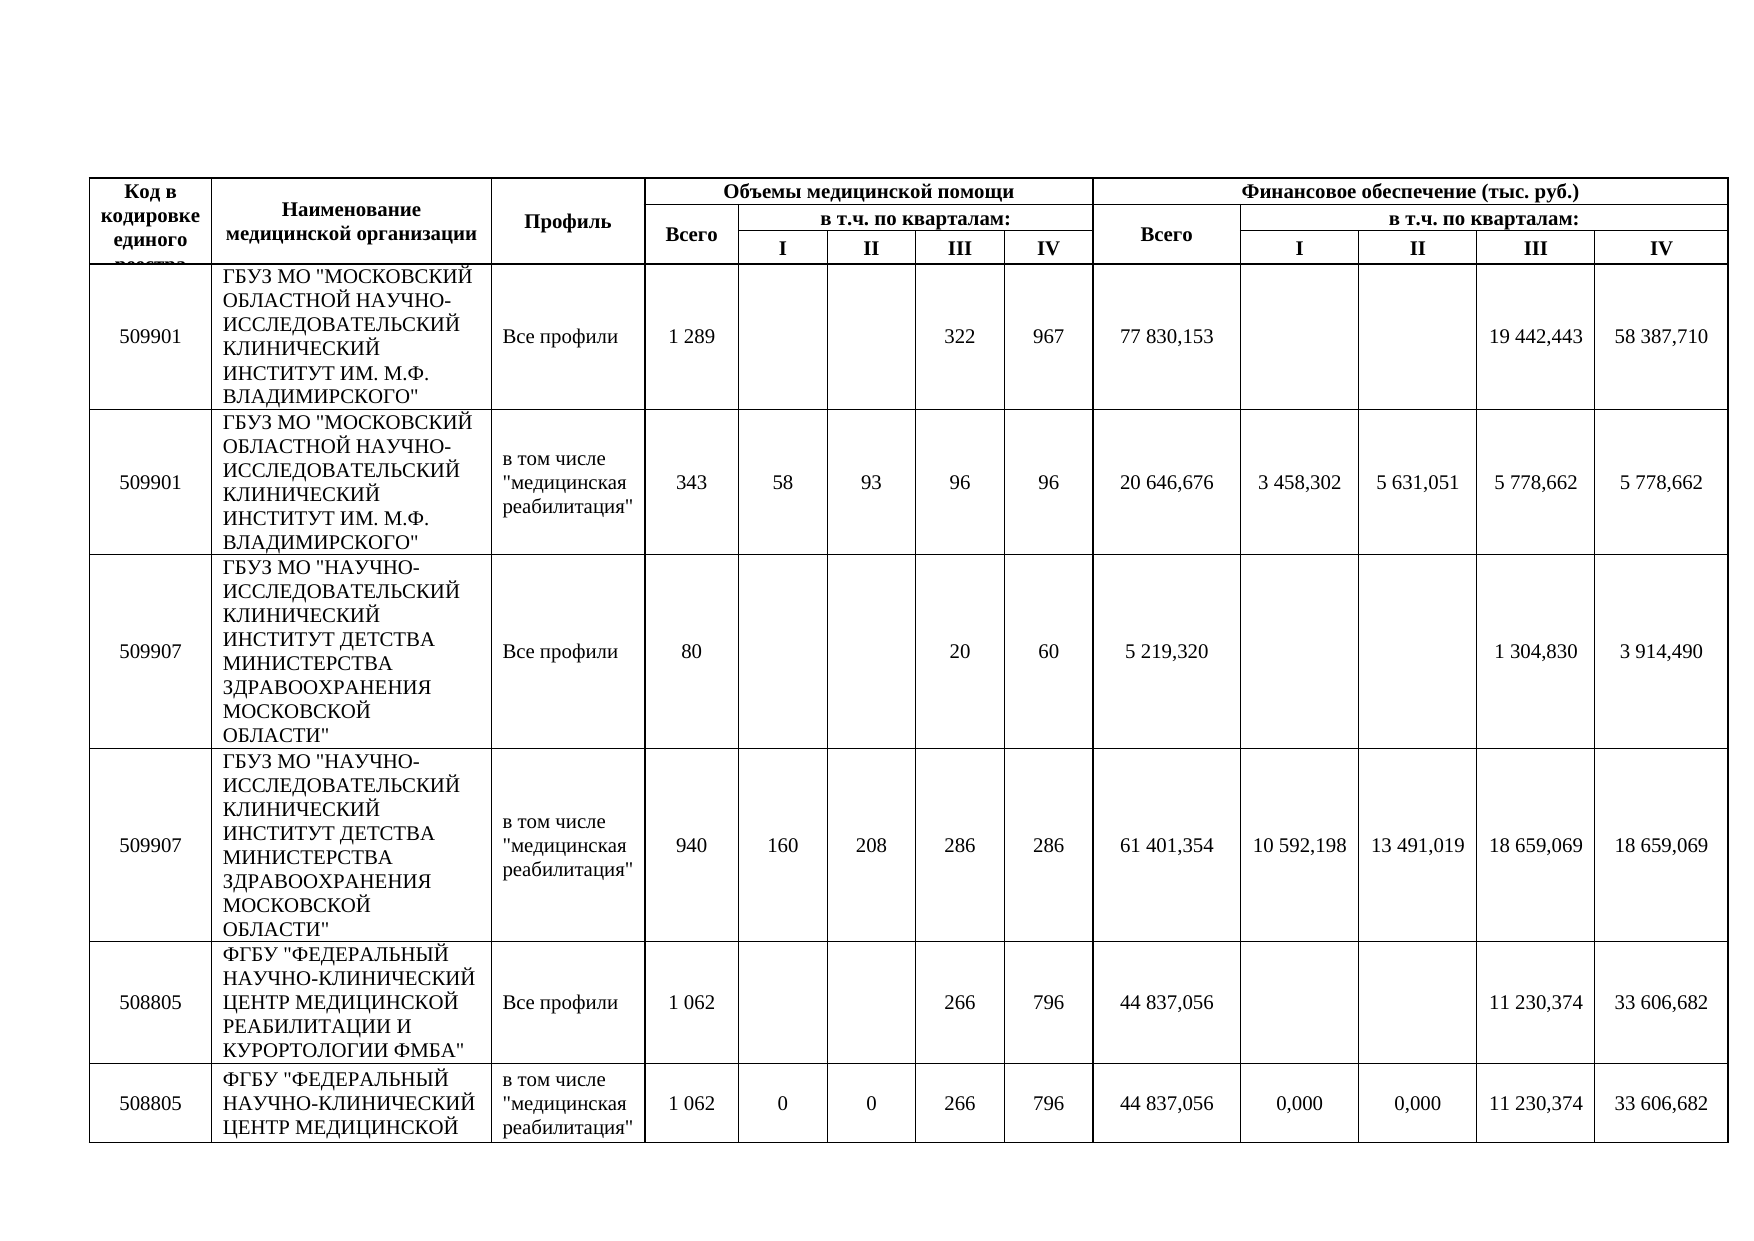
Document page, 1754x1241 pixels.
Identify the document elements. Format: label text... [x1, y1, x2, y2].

table_cell 796 [1005, 942, 1092, 1062]
table_cell ФГБУ "ФЕДЕРАЛЬНЫЙ НАУЧНО-КЛИНИЧЕСКИЙ ЦЕНТР МЕДИЦИНСКОЙ РЕАБИЛИТАЦИИ И КУРОРТОЛОГИИ ФМБА" [212, 942, 491, 1062]
table_cell 19 442,443 [1477, 265, 1594, 408]
table_cell в т.ч. по кварталам: [739, 205, 1092, 230]
table_cell [1359, 942, 1476, 1062]
table_cell Все профили [492, 942, 644, 1062]
table_cell 1 289 [646, 265, 738, 408]
table_cell 3 458,302 [1241, 410, 1358, 554]
table_cell Всего [646, 205, 738, 263]
table_cell Все профили [492, 555, 644, 747]
table_header Финансовое обеспечение (тыс. руб.) [1094, 179, 1727, 204]
table_cell 44 837,056 [1094, 1064, 1240, 1142]
table_cell 58 387,710 [1595, 265, 1727, 408]
table_cell Всего [1094, 205, 1240, 263]
table_cell III [1477, 231, 1594, 263]
table_cell 208 [828, 749, 915, 941]
table_cell 796 [1005, 1064, 1092, 1142]
table_cell I [1241, 231, 1358, 263]
table_cell [739, 555, 827, 747]
table_cell [1241, 265, 1358, 408]
table_cell 11 230,374 [1477, 942, 1594, 1062]
table_cell I [739, 231, 827, 263]
table_cell [1359, 555, 1476, 747]
table_cell 509907 [90, 749, 211, 941]
table_cell 509901 [90, 265, 211, 408]
table_cell II [1359, 231, 1476, 263]
table_cell Все профили [492, 265, 644, 408]
table_cell 18 659,069 [1477, 749, 1594, 941]
table_cell 33 606,682 [1595, 1064, 1727, 1142]
table_cell 33 606,682 [1595, 942, 1727, 1062]
table_cell 60 [1005, 555, 1092, 747]
table_cell ГБУЗ МО "НАУЧНО-ИССЛЕДОВАТЕЛЬСКИЙ КЛИНИЧЕСКИЙ ИНСТИТУТ ДЕТСТВА МИНИСТЕРСТВА ЗДРАВООХРАНЕНИЯ МОСКОВСКОЙ ОБЛАСТИ" [212, 555, 491, 747]
table_cell 96 [916, 410, 1004, 554]
table_header Наименование медицинской организации [212, 179, 491, 263]
table_cell 5 631,051 [1359, 410, 1476, 554]
table_cell 58 [739, 410, 827, 554]
table_cell 286 [1005, 749, 1092, 941]
table_cell 77 830,153 [1094, 265, 1240, 408]
table_cell 10 592,198 [1241, 749, 1358, 941]
table_cell 509901 [90, 410, 211, 554]
table_cell 509907 [90, 555, 211, 747]
table_cell 11 230,374 [1477, 1064, 1594, 1142]
table_cell 1 062 [646, 942, 738, 1062]
table_cell [1241, 942, 1358, 1062]
table_cell 940 [646, 749, 738, 941]
table_cell [828, 265, 915, 408]
table_header Объемы медицинской помощи [646, 179, 1092, 204]
table_cell 13 491,019 [1359, 749, 1476, 941]
table_cell 0 [828, 1064, 915, 1142]
table_cell III [916, 231, 1004, 263]
table_cell [828, 942, 915, 1062]
table_cell 80 [646, 555, 738, 747]
table_cell в том числе "медицинская реабилитация" [492, 1064, 644, 1142]
table_cell 508805 [90, 942, 211, 1062]
table_cell 286 [916, 749, 1004, 941]
table_cell 44 837,056 [1094, 942, 1240, 1062]
table_cell 20 [916, 555, 1004, 747]
table_cell ГБУЗ МО "МОСКОВСКИЙ ОБЛАСТНОЙ НАУЧНО-ИССЛЕДОВАТЕЛЬСКИЙ КЛИНИЧЕСКИЙ ИНСТИТУТ ИМ. М.Ф. ВЛАДИМИРСКОГО" [212, 265, 491, 408]
table_cell 0 [739, 1064, 827, 1142]
table_cell 0,000 [1241, 1064, 1358, 1142]
table_cell [739, 265, 827, 408]
table_cell 1 062 [646, 1064, 738, 1142]
table_cell в том числе "медицинская реабилитация" [492, 749, 644, 941]
table_cell 20 646,676 [1094, 410, 1240, 554]
table_cell [828, 555, 915, 747]
table_cell в т.ч. по кварталам: [1241, 205, 1727, 230]
table_cell 967 [1005, 265, 1092, 408]
table_cell IV [1005, 231, 1092, 263]
table_header Код в кодировке единого реестра [90, 179, 211, 263]
table_cell [739, 942, 827, 1062]
table_cell 61 401,354 [1094, 749, 1240, 941]
table_cell 5 778,662 [1595, 410, 1727, 554]
table_cell 160 [739, 749, 827, 941]
table_cell 266 [916, 942, 1004, 1062]
table_cell ГБУЗ МО "МОСКОВСКИЙ ОБЛАСТНОЙ НАУЧНО-ИССЛЕДОВАТЕЛЬСКИЙ КЛИНИЧЕСКИЙ ИНСТИТУТ ИМ. М.Ф. ВЛАДИМИРСКОГО" [212, 410, 491, 554]
table_cell 5 219,320 [1094, 555, 1240, 747]
table_header Профиль [492, 179, 644, 263]
table_cell 0,000 [1359, 1064, 1476, 1142]
table_cell II [828, 231, 915, 263]
table_cell 5 778,662 [1477, 410, 1594, 554]
table_cell IV [1595, 231, 1727, 263]
table_cell 343 [646, 410, 738, 554]
table_cell ГБУЗ МО "НАУЧНО-ИССЛЕДОВАТЕЛЬСКИЙ КЛИНИЧЕСКИЙ ИНСТИТУТ ДЕТСТВА МИНИСТЕРСТВА ЗДРАВООХРАНЕНИЯ МОСКОВСКОЙ ОБЛАСТИ" [212, 749, 491, 941]
table_cell [1359, 265, 1476, 408]
table_cell 18 659,069 [1595, 749, 1727, 941]
table_cell 322 [916, 265, 1004, 408]
table_cell 93 [828, 410, 915, 554]
table_cell 3 914,490 [1595, 555, 1727, 747]
table_cell 508805 [90, 1064, 211, 1142]
table_cell 1 304,830 [1477, 555, 1594, 747]
table_cell в том числе "медицинская реабилитация" [492, 410, 644, 554]
table_cell 266 [916, 1064, 1004, 1142]
table_cell [1241, 555, 1358, 747]
table_cell 96 [1005, 410, 1092, 554]
table_cell ФГБУ "ФЕДЕРАЛЬНЫЙ НАУЧНО-КЛИНИЧЕСКИЙ ЦЕНТР МЕДИЦИНСКОЙ РЕАБИЛИТАЦИИ И КУРОРТОЛОГИИ ФМБА" [212, 1064, 491, 1142]
